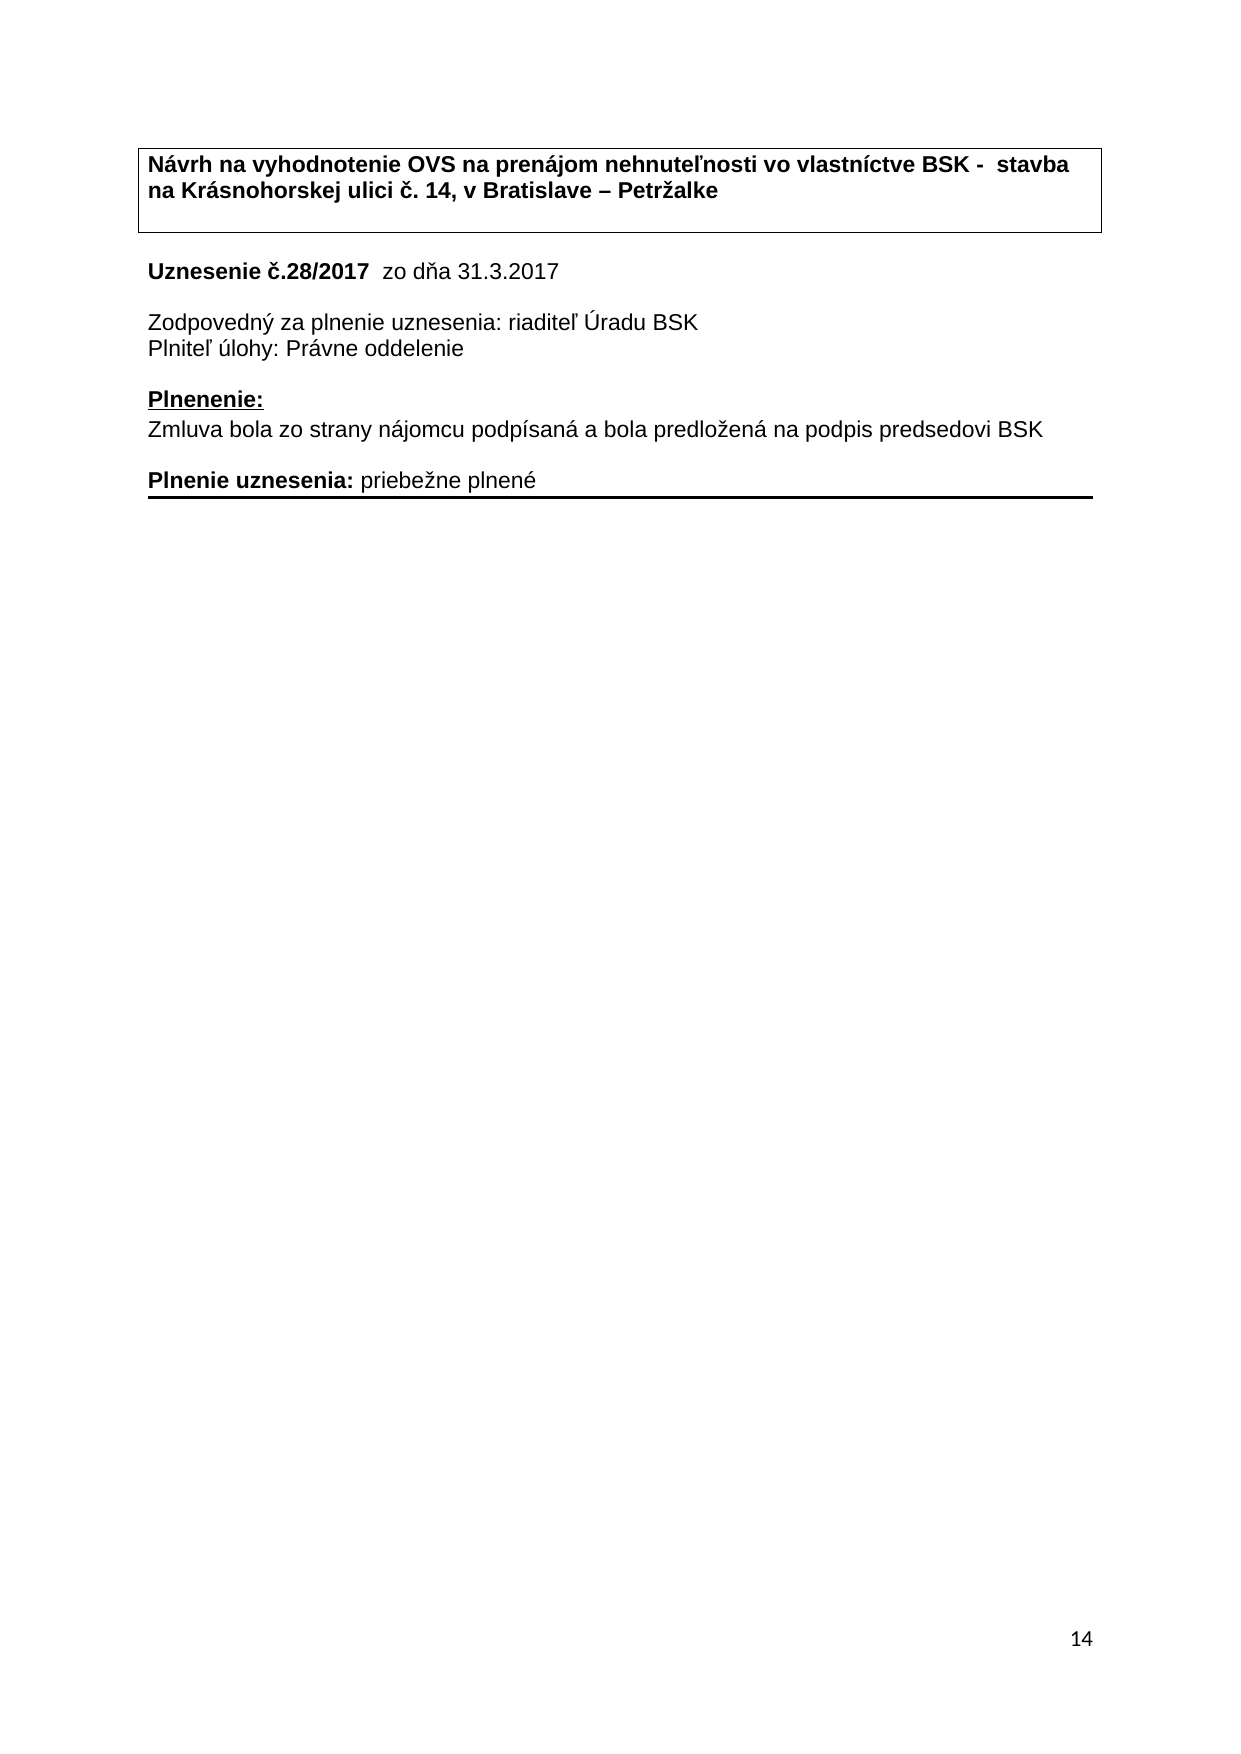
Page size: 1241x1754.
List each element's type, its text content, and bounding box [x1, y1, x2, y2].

text Zodpovedný za plnenie uznesenia: riaditeľ Úradu BSK [148, 309, 1093, 335]
text Návrh na vyhodnotenie OVS na prenájom nehnuteľnosti vo vlastníctve BSK - stavba na Krásnohorskej ulici č. 14, v Bratislave – Petržalke [139, 149, 1101, 203]
text Plnenie uznesenia: priebežne plnené [148, 467, 1093, 496]
text Plniteľ úlohy: Právne oddelenie [148, 335, 1093, 361]
text Plnenenie: Zmluva bola zo strany nájomcu podpísaná a bola predložená na podpis predsedovi BSK [148, 386, 1093, 443]
text Uznesenie č.28/2017 zo dňa 31.3.2017 [148, 258, 1093, 284]
